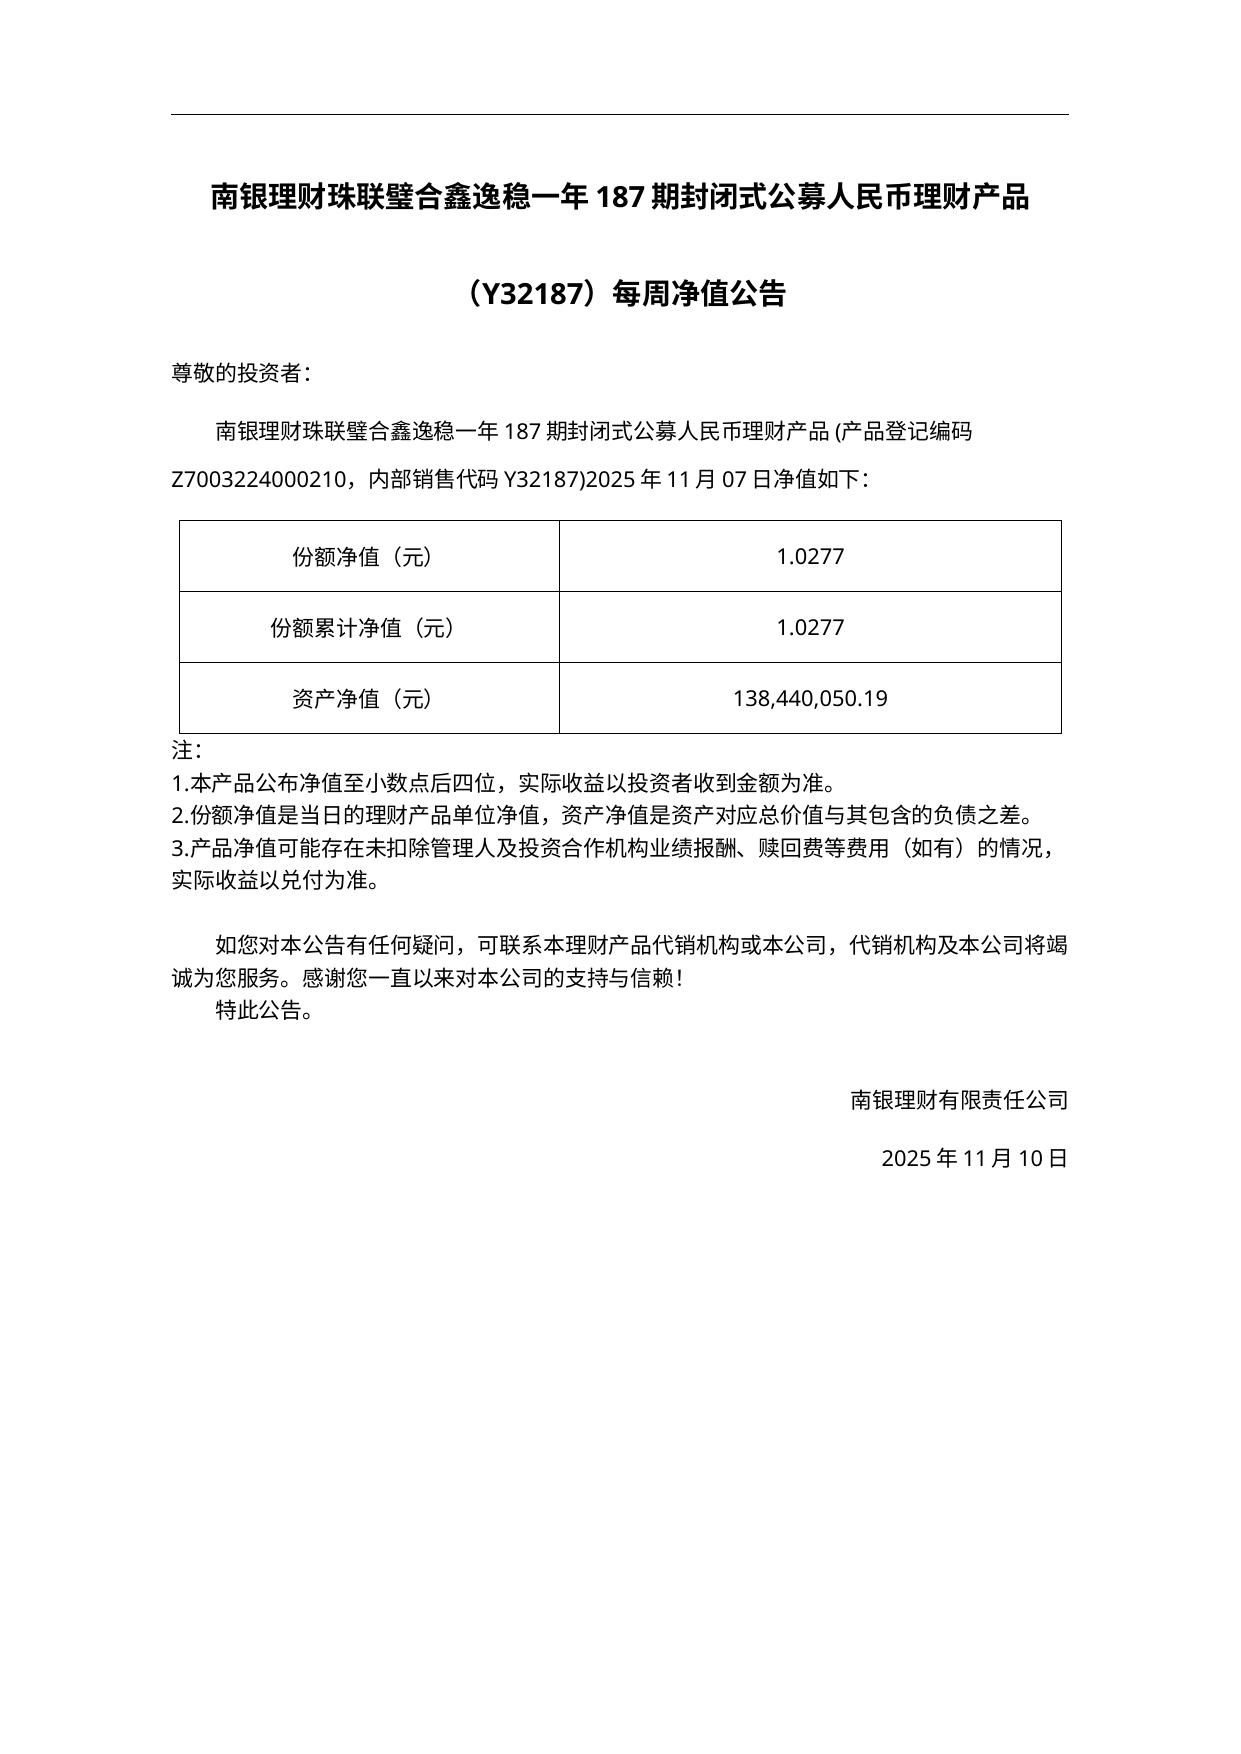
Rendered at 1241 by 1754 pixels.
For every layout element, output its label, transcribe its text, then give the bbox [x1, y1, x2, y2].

table_cell 138,440,050.19 [560, 663, 1061, 733]
table_cell 份额累计净值（元） [180, 592, 559, 662]
text 2.份额净值是当日的理财产品单位净值，资产净值是资产对应总价值与其包含的负债之差。 [171, 798, 1069, 830]
text 尊敬的投资者： [171, 355, 1069, 388]
text 南银理财珠联璧合鑫逸稳一年187期封闭式公募人民币理财产品 (产品登记编码Z7003224000210，内部销售代码Y32187)2025年11月07日净值如下： [171, 413, 1069, 494]
table_header 份额净值（元） [180, 521, 559, 591]
text 特此公告。 [171, 993, 1069, 1025]
table_cell 资产净值（元） [180, 663, 559, 733]
text 南银理财珠联璧合鑫逸稳一年187期封闭式公募人民币理财产品（Y32187）每周净值公告 [171, 162, 1069, 324]
table_header 1.0277 [560, 521, 1061, 591]
text 如您对本公告有任何疑问，可联系本理财产品代销机构或本公司，代销机构及本公司将竭诚为您服务。感谢您一直以来对本公司的支持与信赖！ [171, 928, 1069, 993]
table_cell 1.0277 [560, 592, 1061, 662]
text 2025年11月10日 [171, 1140, 1069, 1173]
text 注： [171, 733, 1069, 765]
text 1.本产品公布净值至小数点后四位，实际收益以投资者收到金额为准。 [171, 765, 1069, 798]
text 3.产品净值可能存在未扣除管理人及投资合作机构业绩报酬、赎回费等费用（如有）的情况，实际收益以兑付为准。 [171, 830, 1069, 895]
text 南银理财有限责任公司 [171, 1082, 1069, 1115]
